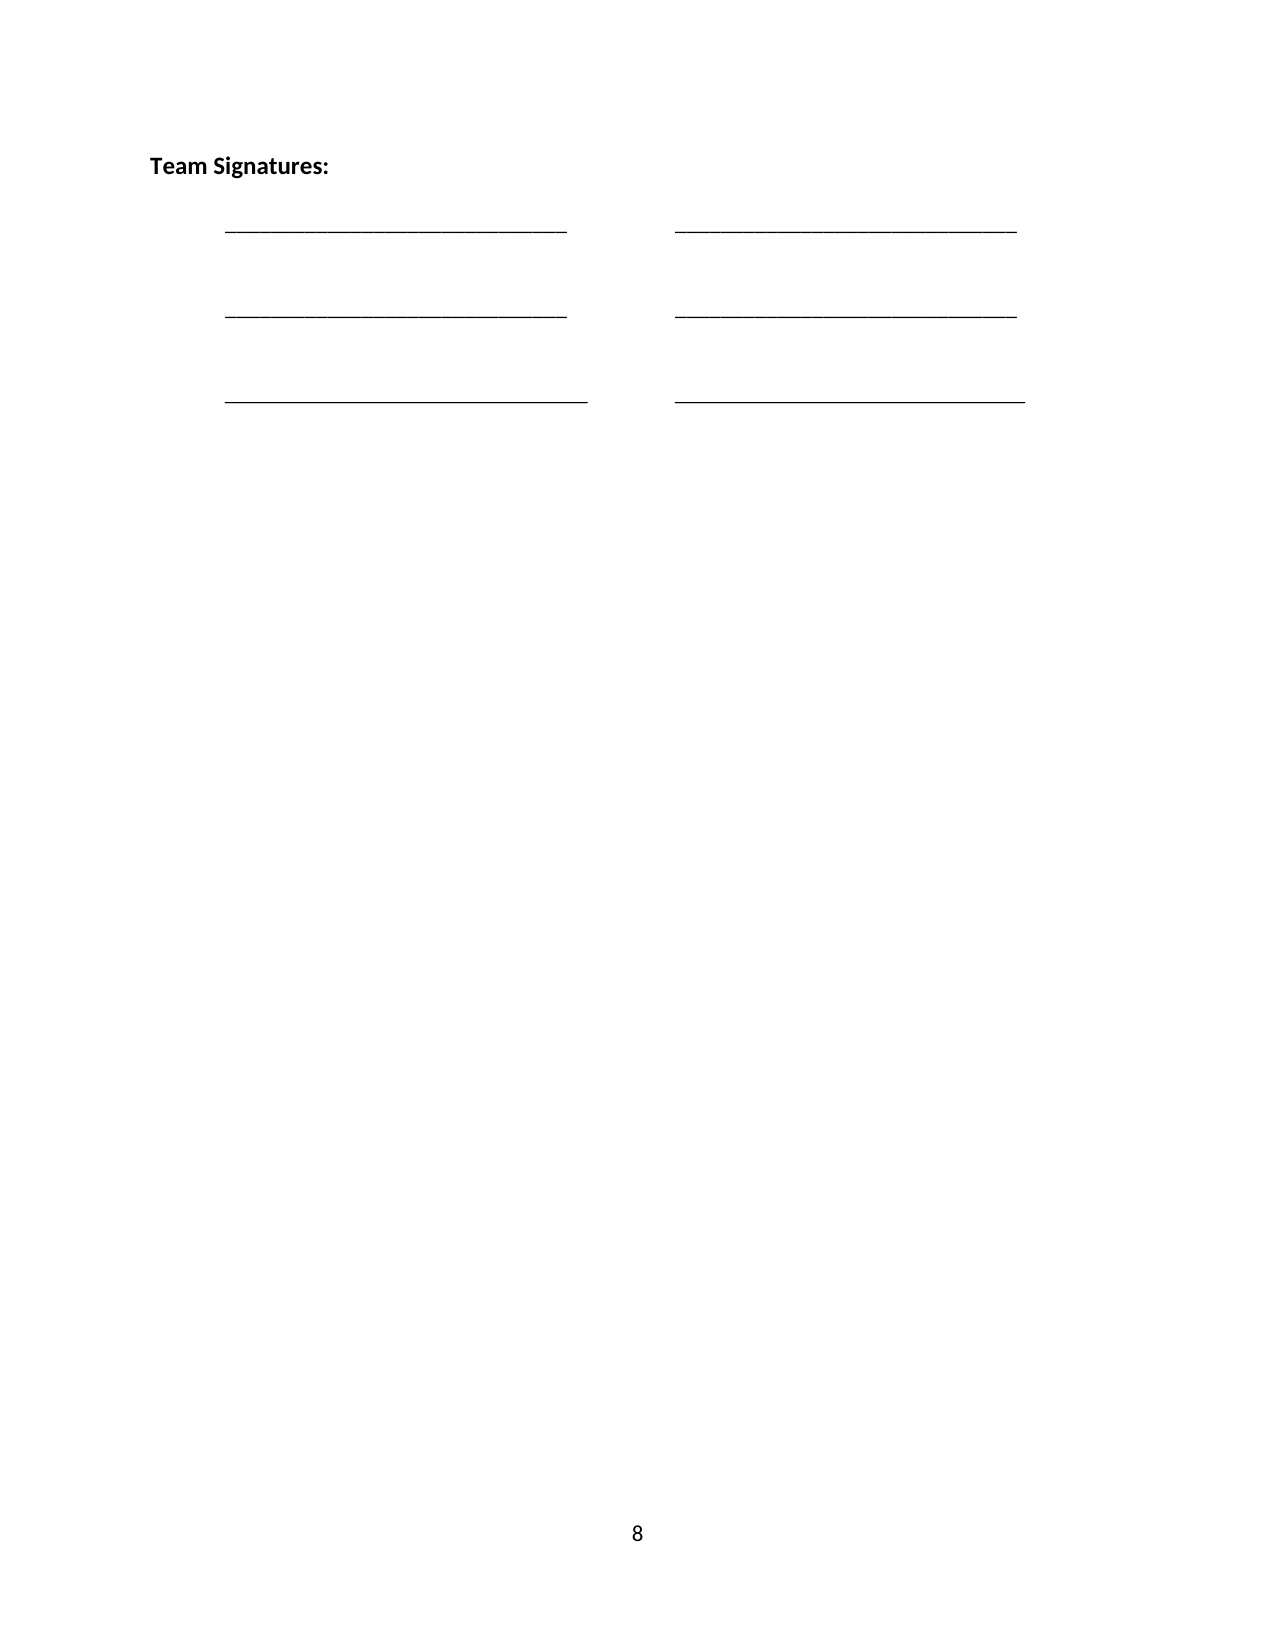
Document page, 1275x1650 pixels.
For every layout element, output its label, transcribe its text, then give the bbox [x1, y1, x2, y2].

list _____________________________ ____________________________ [150, 377, 1125, 405]
text ______________________________ ______________________________ [150, 208, 1125, 237]
text Team Signatures: [150, 150, 1125, 181]
text ______________________________ ______________________________ [150, 293, 1125, 321]
